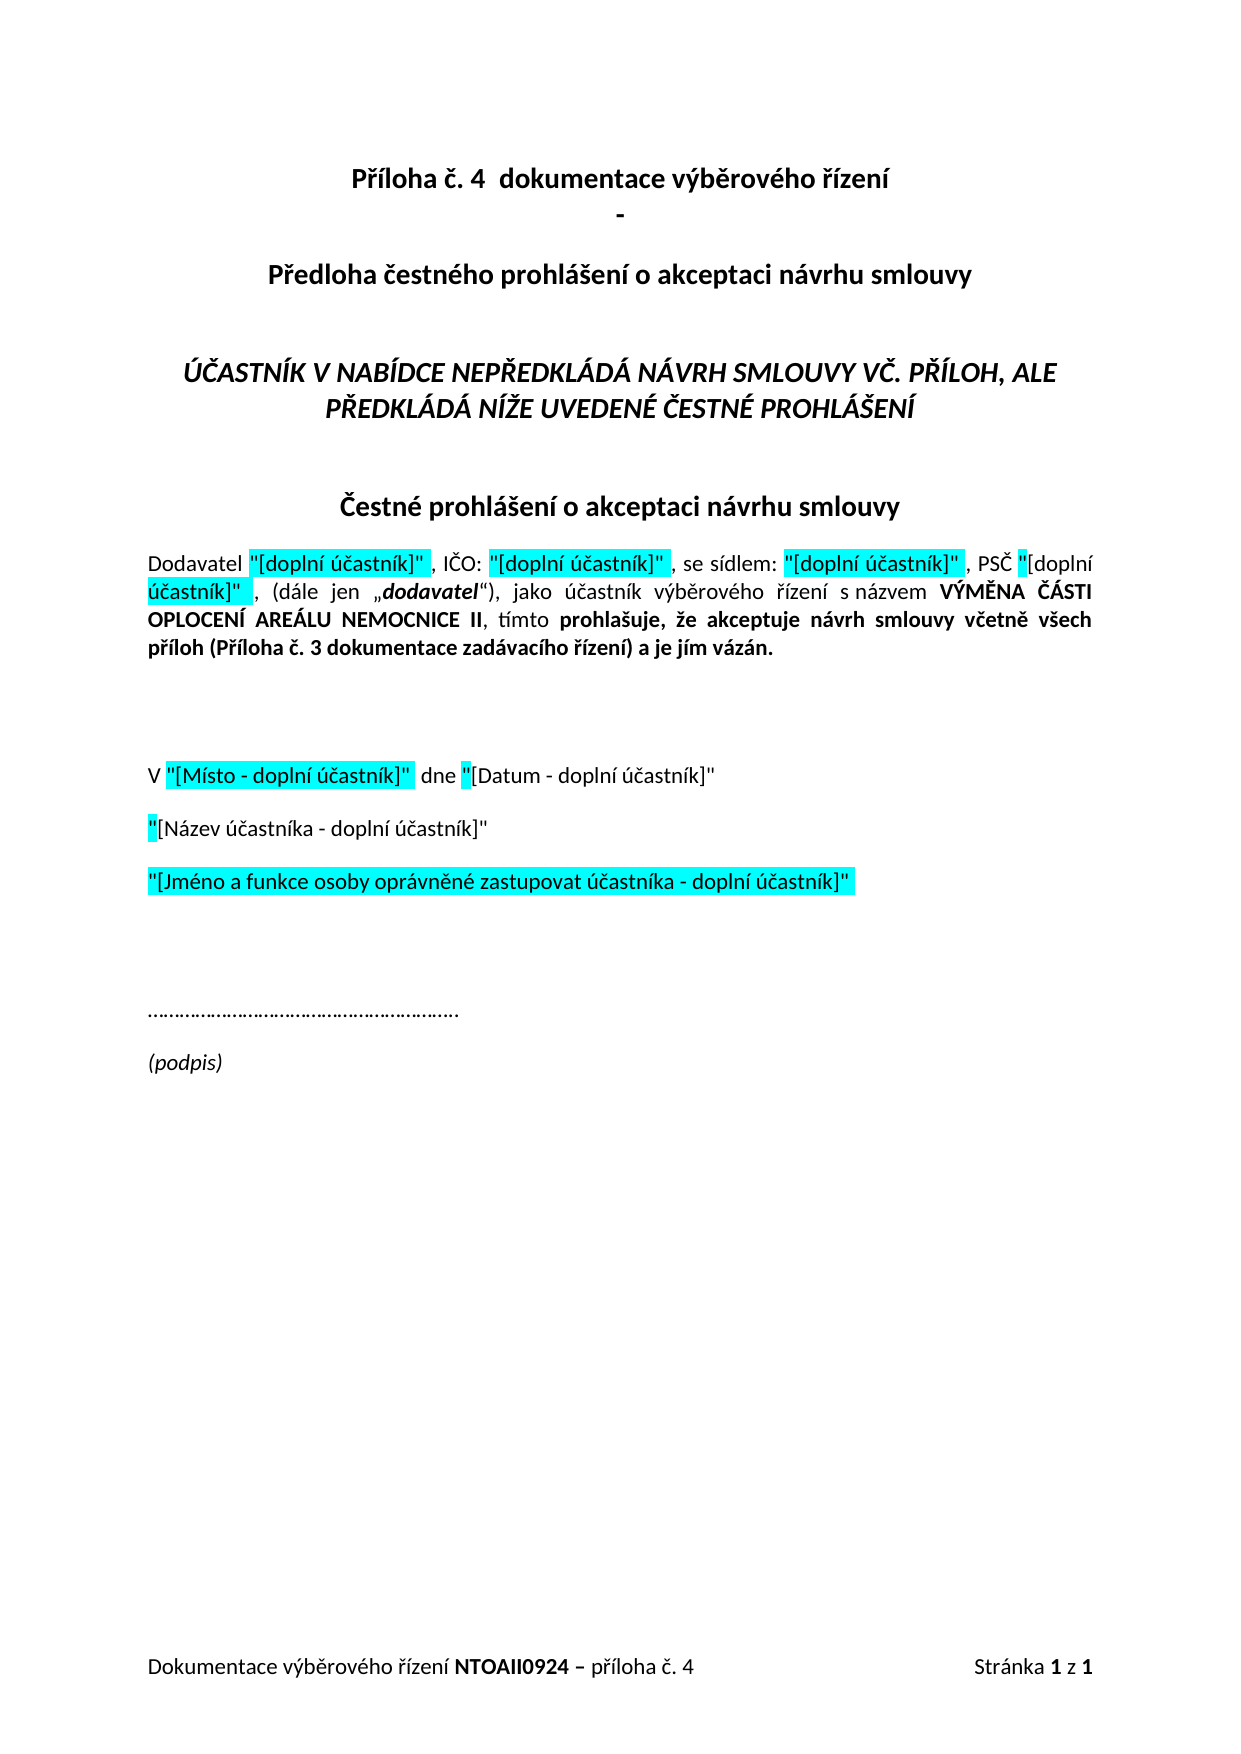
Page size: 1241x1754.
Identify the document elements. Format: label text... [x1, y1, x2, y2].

text (podpis) [148, 1048, 1093, 1076]
text Předloha čestného prohlášení o akceptaci návrhu smlouvy [148, 256, 1093, 292]
text ………………………………………………….. [148, 995, 1093, 1023]
text V dne [415, 761, 461, 789]
text V dne [148, 761, 166, 789]
text - [148, 196, 1093, 231]
text Příloha č. 4 dokumentace výběrového řízení [148, 160, 1093, 196]
text Dodavatel , IČO: , se sídlem: , PSČ , (dále jen „dodavatel“), jako účastník výběrového řízení s názvem VÝMĚNA ČÁSTI OPLOCENÍ AREÁLU NEMOCNICE II, tímto prohlašuje, že akceptuje návrh smlouvy včetně všech příloh (Příloha č. 3 dokumentace zadávacího řízení) a je jím vázán. [148, 549, 1093, 661]
text V dne [471, 761, 1093, 789]
text Čestné prohlášení o akceptaci návrhu smlouvy [148, 488, 1093, 524]
text ÚČASTNÍK V NABÍDCE NEPŘEDKLÁDÁ NÁVRH SMLOUVY VČ. PŘÍLOH, ALE PŘEDKLÁDÁ NÍŽE UVEDENÉ ČESTNÉ PROHLÁŠENÍ [148, 354, 1093, 426]
